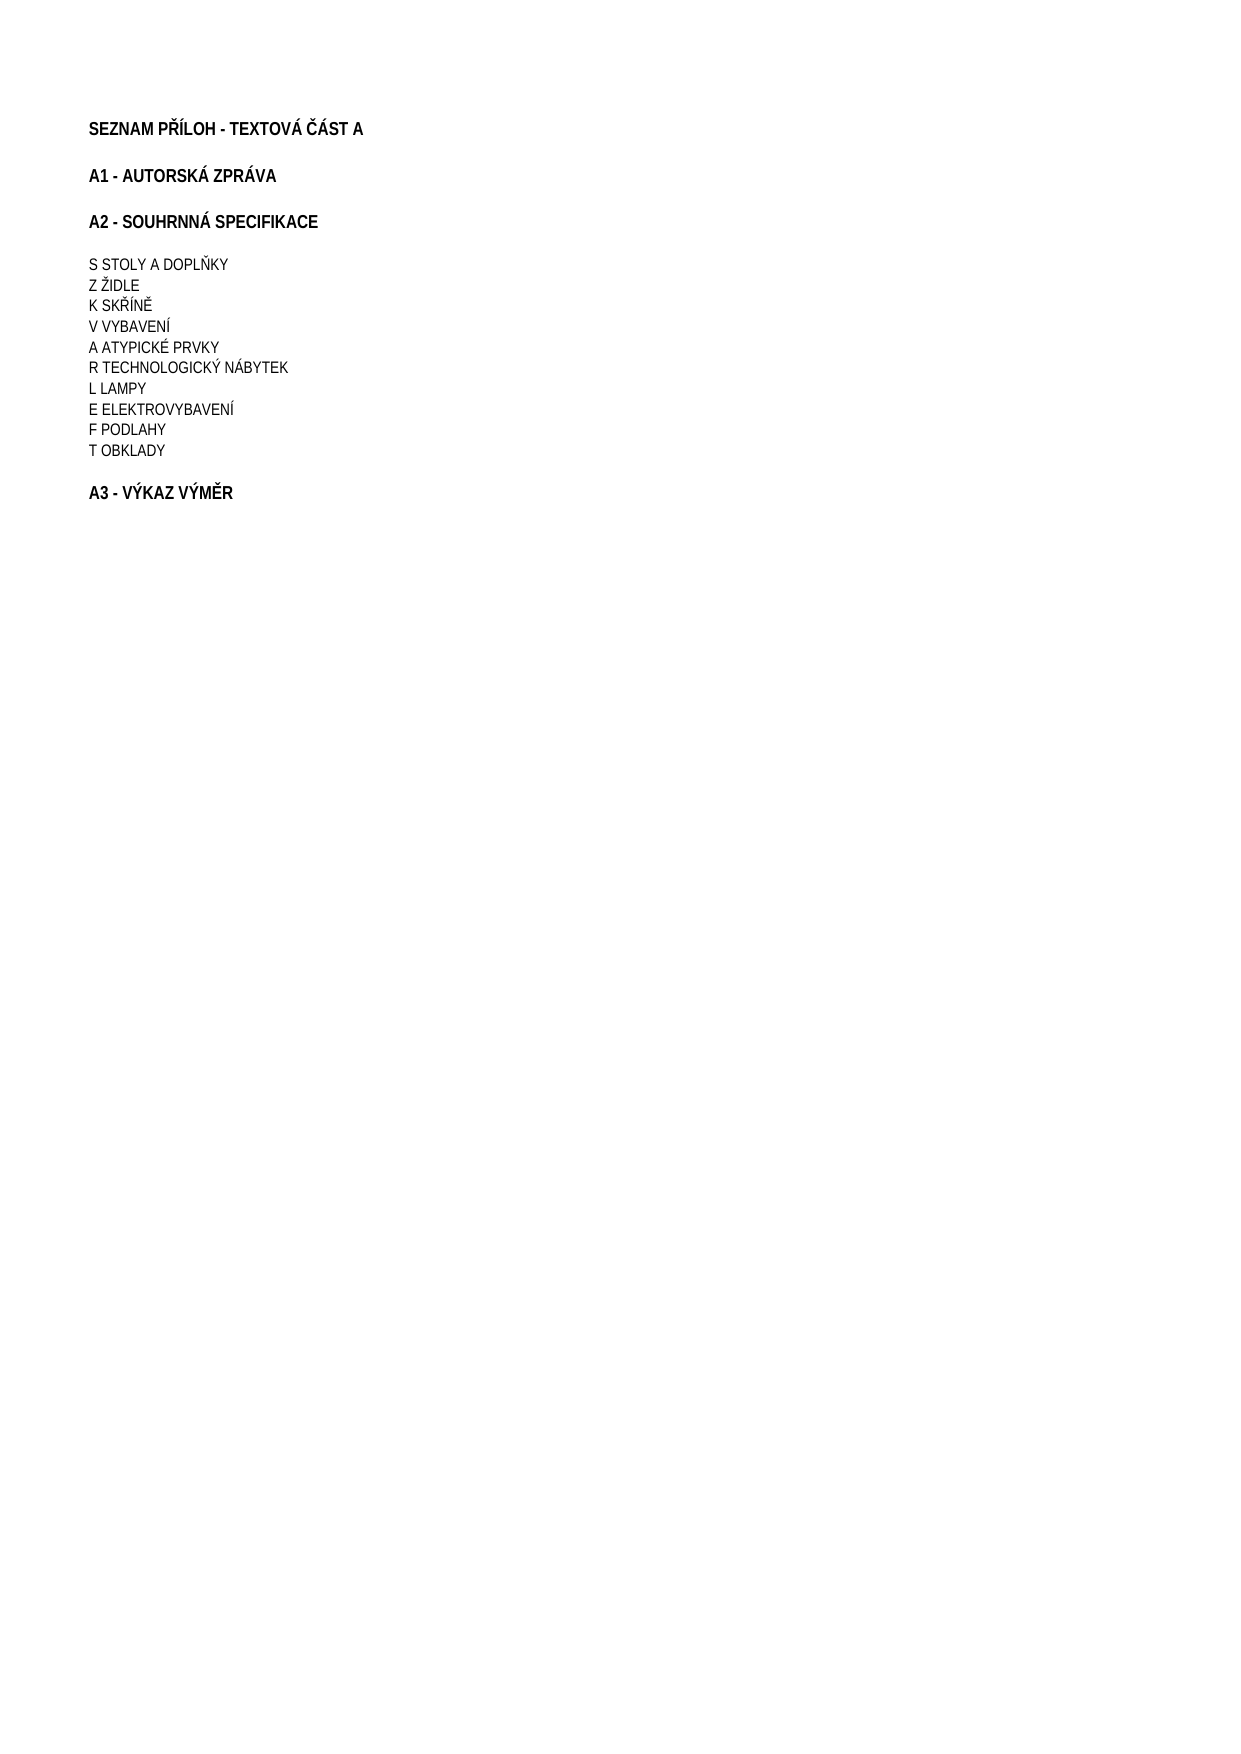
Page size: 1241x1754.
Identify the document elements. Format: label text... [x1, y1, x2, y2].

text SEZNAM PŘÍLOH - TEXTOVÁ ČÁST A [89, 118, 1152, 140]
text A1 - AUTORSKÁ ZPRÁVA [89, 164, 1152, 186]
text L LAMPY [89, 379, 1152, 398]
text F PODLAHY [89, 420, 1152, 439]
text Z ŽIDLE [89, 276, 1152, 295]
text R TECHNOLOGICKÝ NÁBYTEK [89, 358, 1152, 377]
text A ATYPICKÉ PRVKY [89, 337, 1152, 357]
text T OBKLADY [89, 441, 1152, 460]
text E ELEKTROVYBAVENÍ [89, 399, 1152, 418]
text A2 - SOUHRNNÁ SPECIFIKACE [89, 211, 1152, 233]
text K SKŘÍNĚ [89, 296, 1152, 315]
text A3 - VÝKAZ VÝMĚR [89, 482, 1152, 503]
text V VYBAVENÍ [89, 317, 1152, 336]
text S STOLY A DOPLŇKY [89, 255, 1152, 274]
